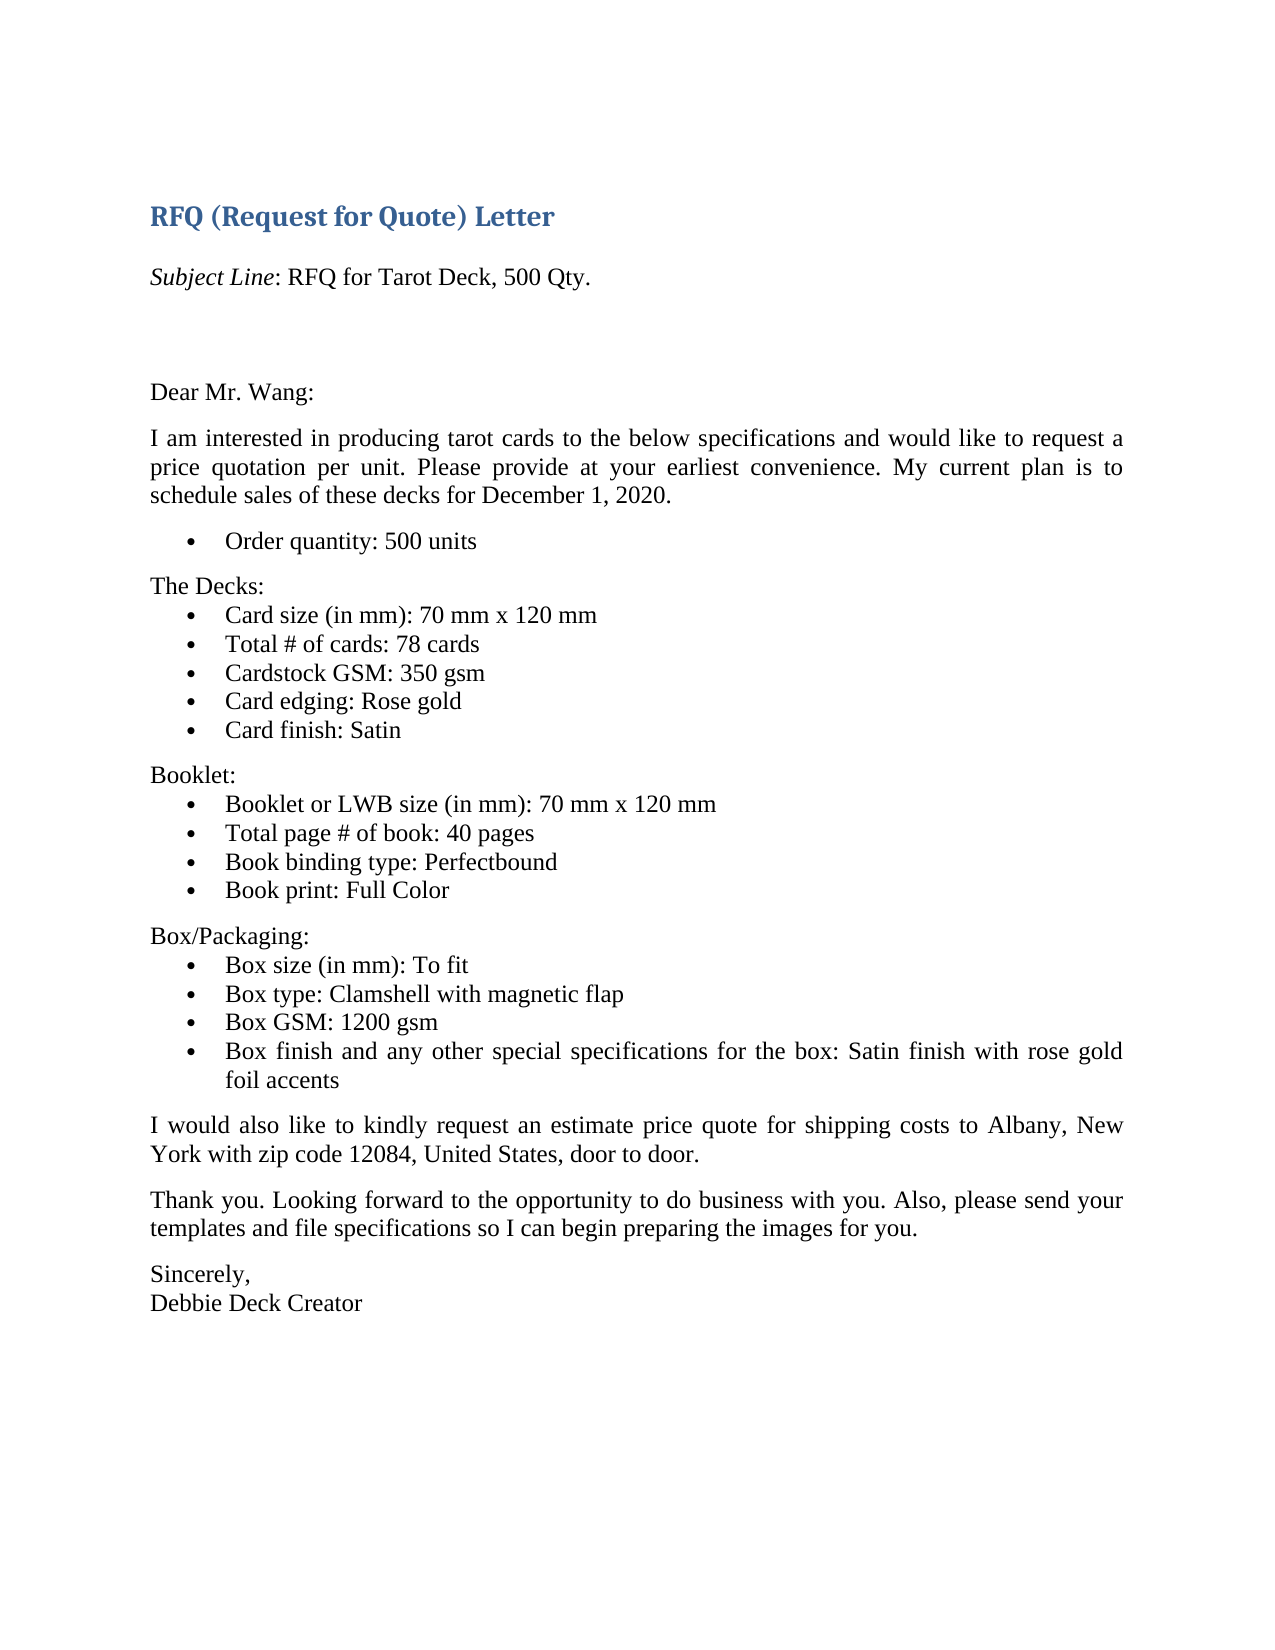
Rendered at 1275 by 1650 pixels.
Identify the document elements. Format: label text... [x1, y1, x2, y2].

list Book binding type: Perfectbound [187, 847, 1125, 876]
list Cardstock GSM: 350 gsm [187, 658, 1125, 686]
list Total page # of book: 40 pages [187, 818, 1125, 847]
list Book print: Full Color [187, 876, 1125, 904]
text Dear Mr. Wang: [150, 377, 1125, 406]
list Card finish: Satin [187, 715, 1125, 744]
subtitle RFQ (Request for Quote) Letter [150, 200, 1125, 233]
list Total # of cards: 78 cards [187, 629, 1125, 658]
text Sincerely, [150, 1259, 1125, 1288]
text Booklet: [150, 761, 1125, 789]
text Thank you. Looking forward to the opportunity to do business with you. Also, please send your templates and file specifications so I can begin preparing the images for you. [150, 1185, 1125, 1242]
list Box finish and any other special specifications for the box: Satin finish with rose gold foil accents [187, 1036, 1125, 1094]
list Box type: Clamshell with magnetic flap [187, 979, 1125, 1007]
list Box size (in mm): To fit [187, 950, 1125, 979]
text Subject Line: RFQ for Tarot Deck, 500 Qty. [150, 262, 1125, 291]
list Card edging: Rose gold [187, 686, 1125, 715]
list Order quantity: 500 units [187, 526, 1125, 554]
text Debbie Deck Creator [150, 1288, 1125, 1316]
list Card size (in mm): 70 mm x 120 mm [187, 600, 1125, 629]
list Booklet or LWB size (in mm): 70 mm x 120 mm [187, 789, 1125, 818]
list Box GSM: 1200 gsm [187, 1007, 1125, 1036]
text I am interested in producing tarot cards to the below specifications and would like to request a price quotation per unit. Please provide at your earliest convenience. My current plan is to schedule sales of these decks for December 1, 2020. [150, 423, 1125, 509]
text The Decks: [150, 571, 1125, 600]
text I would also like to kindly request an estimate price quote for shipping costs to Albany, New York with zip code 12084, United States, door to door. [150, 1110, 1125, 1168]
text Box/Packaging: [150, 921, 1125, 950]
